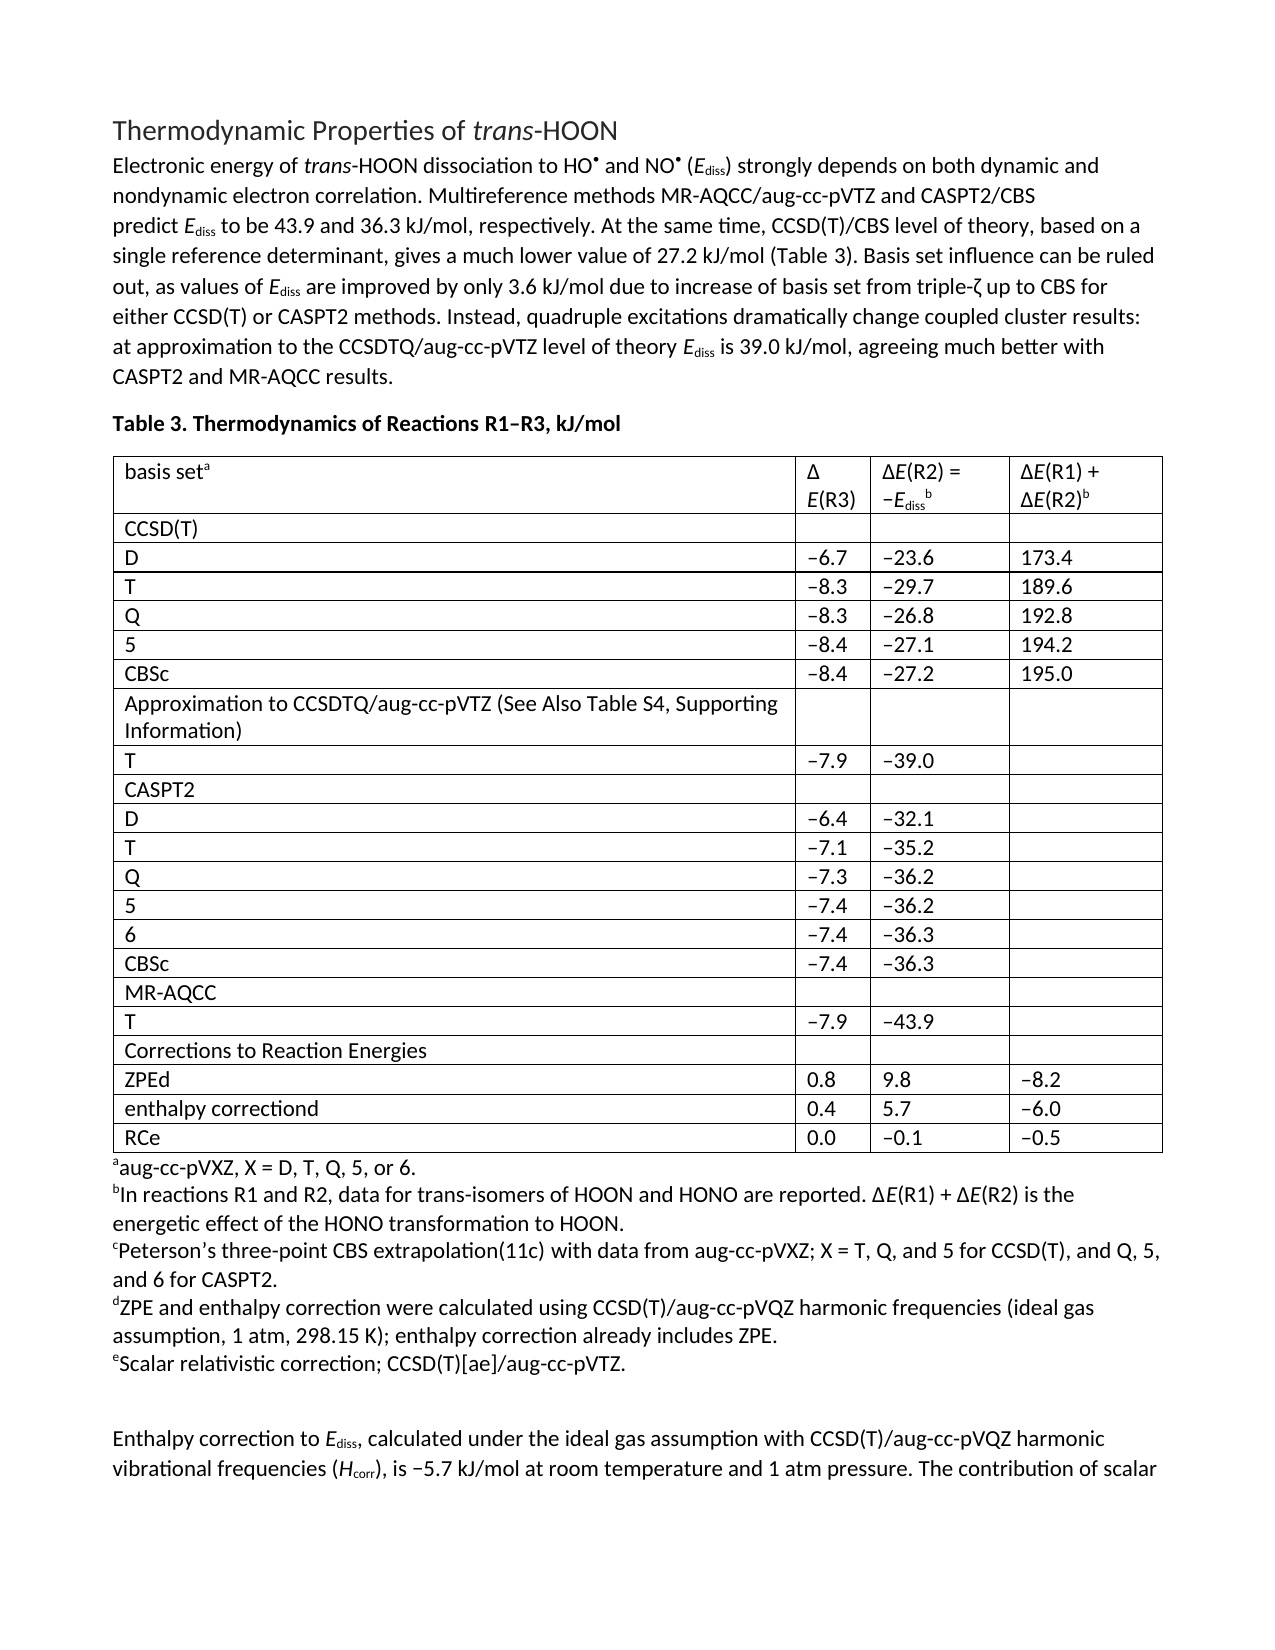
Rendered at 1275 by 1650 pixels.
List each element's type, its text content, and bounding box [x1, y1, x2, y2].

table_cell T [114, 1007, 795, 1035]
table_header ΔE(R2) = −Edissb [871, 457, 1009, 513]
table_cell [871, 514, 1009, 542]
table_cell [1010, 804, 1162, 832]
text Table 3. Thermodynamics of Reactions R1–R3, kJ/mol [112, 409, 1162, 437]
table_cell –39.0 [871, 746, 1009, 774]
table_cell –43.9 [871, 1007, 1009, 1035]
table_cell –36.2 [871, 891, 1009, 919]
table_cell [796, 689, 870, 745]
table_cell 5 [114, 631, 795, 658]
table_cell [1010, 833, 1162, 861]
table_cell 5 [114, 891, 795, 919]
table_cell enthalpy correctiond [114, 1095, 795, 1122]
table_header ΔE(R1) + ΔE(R2)b [1010, 457, 1162, 513]
table_cell [1010, 746, 1162, 774]
table_cell MR-AQCC [114, 978, 795, 1006]
table_cell 9.8 [871, 1065, 1009, 1093]
table_cell –27.2 [871, 660, 1009, 688]
table_cell T [114, 573, 795, 600]
table_cell CASPT2 [114, 775, 795, 803]
table_cell [1010, 978, 1162, 1006]
text dZPE and enthalpy correction were calculated using CCSD(T)/aug-cc-pVQZ harmonic frequencies (ideal gas assumption, 1 atm, 298.15 K); enthalpy correction already includes ZPE. [112, 1293, 1162, 1349]
table_cell –32.1 [871, 804, 1009, 832]
table_cell Q [114, 601, 795, 629]
table_cell Approximation to CCSDTQ/aug-cc-pVTZ (See Also Table S4, Supporting Information) [114, 689, 795, 745]
text cPeterson’s three-point CBS extrapolation(11c) with data from aug-cc-pVXZ; X = T, Q, and 5 for CCSD(T), and Q, 5, and 6 for CASPT2. [112, 1237, 1162, 1293]
table_cell –36.2 [871, 862, 1009, 890]
table_header ΔE(R3) [796, 457, 870, 513]
table_cell T [114, 833, 795, 861]
table_cell 173.4 [1010, 543, 1162, 571]
table_cell 192.8 [1010, 601, 1162, 629]
table_cell –8.4 [796, 631, 870, 658]
table_cell –36.3 [871, 920, 1009, 948]
table_cell 194.2 [1010, 631, 1162, 658]
table_cell –0.5 [1010, 1124, 1162, 1152]
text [112, 1424, 1162, 1482]
table_cell –7.3 [796, 862, 870, 890]
table_cell –35.2 [871, 833, 1009, 861]
table_cell Q [114, 862, 795, 890]
table_cell [796, 978, 870, 1006]
table_cell [871, 775, 1009, 803]
table_cell [796, 1036, 870, 1064]
table_cell –27.1 [871, 631, 1009, 658]
table_cell [1010, 689, 1162, 745]
table_cell –36.3 [871, 949, 1009, 977]
table_cell [1010, 514, 1162, 542]
subtitle Thermodynamic Properties of trans-HOON [112, 112, 1162, 148]
table_cell CCSD(T) [114, 514, 795, 542]
table_cell –7.4 [796, 920, 870, 948]
table_cell [1010, 862, 1162, 890]
table_cell –6.4 [796, 804, 870, 832]
table_cell –7.4 [796, 949, 870, 977]
table_cell [796, 514, 870, 542]
table_cell –8.4 [796, 660, 870, 688]
table_cell [1010, 920, 1162, 948]
table_cell D [114, 543, 795, 571]
table_cell 189.6 [1010, 573, 1162, 600]
table_cell –29.7 [871, 573, 1009, 600]
table_cell –6.7 [796, 543, 870, 571]
table_cell 0.8 [796, 1065, 870, 1093]
text bIn reactions R1 and R2, data for trans-isomers of HOON and HONO are reported. ΔE(R1) + ΔE(R2) is the energetic effect of the HONO transformation to HOON. [112, 1181, 1162, 1237]
table_cell –23.6 [871, 543, 1009, 571]
table_cell –6.0 [1010, 1095, 1162, 1122]
table_cell CBSc [114, 949, 795, 977]
table_cell 195.0 [1010, 660, 1162, 688]
table_cell D [114, 804, 795, 832]
table_cell [871, 1036, 1009, 1064]
table_cell Corrections to Reaction Energies [114, 1036, 795, 1064]
table_cell [1010, 775, 1162, 803]
table_cell CBSc [114, 660, 795, 688]
table_cell –7.9 [796, 746, 870, 774]
table_cell 6 [114, 920, 795, 948]
table_cell –8.3 [796, 601, 870, 629]
table_cell –8.3 [796, 573, 870, 600]
text eScalar relativistic correction; CCSD(T)[ae]/aug-cc-pVTZ. [112, 1349, 1162, 1377]
table_cell –8.2 [1010, 1065, 1162, 1093]
table_header basis seta [114, 457, 795, 513]
table_cell –7.1 [796, 833, 870, 861]
table_cell 0.4 [796, 1095, 870, 1122]
table_cell T [114, 746, 795, 774]
table_cell [871, 689, 1009, 745]
table_cell 5.7 [871, 1095, 1009, 1122]
table_cell 0.0 [796, 1124, 870, 1152]
table_cell [1010, 1036, 1162, 1064]
table_cell –26.8 [871, 601, 1009, 629]
table_cell –7.9 [796, 1007, 870, 1035]
table_cell [1010, 891, 1162, 919]
table_cell –7.4 [796, 891, 870, 919]
text Electronic energy of trans-HOON dissociation to HO• and NO• (Ediss) strongly depends on both dynamic and nondynamic electron correlation. Multireference methods MR-AQCC/aug-cc-pVTZ and CASPT2/CBS predict Ediss to be 43.9 and 36.3 kJ/mol, respectively. At the same time, CCSD(T)/CBS level of theory, based on a single reference determinant, gives a much lower value of 27.2 kJ/mol (Table 3). Basis set influence can be ruled out, as values of Ediss are improved by only 3.6 kJ/mol due to increase of basis set from triple-ζ up to CBS for either CCSD(T) or CASPT2 methods. Instead, quadruple excitations dramatically change coupled cluster results: at approximation to the CCSDTQ/aug-cc-pVTZ level of theory Ediss is 39.0 kJ/mol, agreeing much better with CASPT2 and MR-AQCC results. [112, 151, 1162, 390]
table_cell RCe [114, 1124, 795, 1152]
table_cell [871, 978, 1009, 1006]
table_cell ZPEd [114, 1065, 795, 1093]
table_cell [1010, 949, 1162, 977]
table_cell –0.1 [871, 1124, 1009, 1152]
table_cell [1010, 1007, 1162, 1035]
table_cell [796, 775, 870, 803]
text aaug-cc-pVXZ, X = D, T, Q, 5, or 6. [112, 1153, 1162, 1181]
